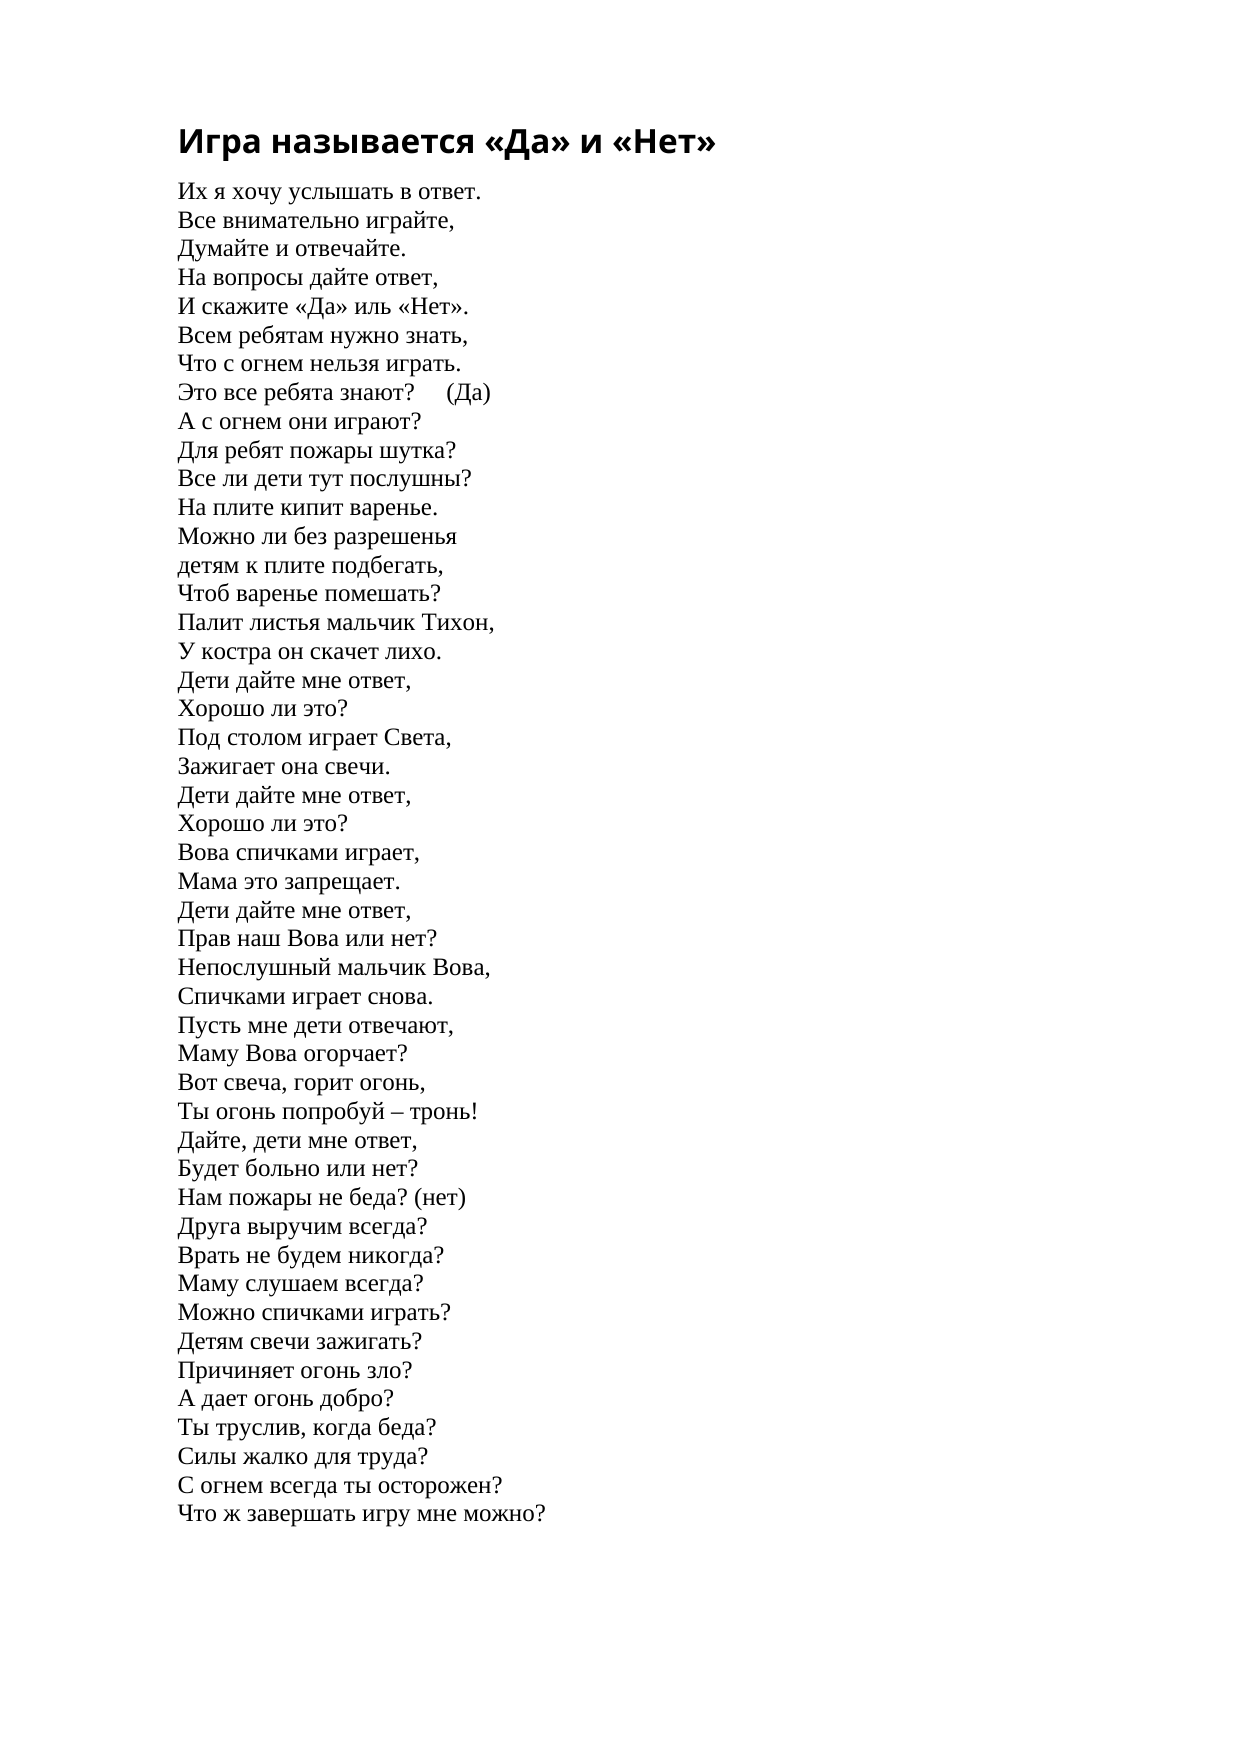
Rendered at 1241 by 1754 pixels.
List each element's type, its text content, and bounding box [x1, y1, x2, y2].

text Зажигает она свечи. [177, 751, 1152, 780]
text Игра называется «Да» и «Нет» [177, 118, 1152, 163]
text Детям свечи зажигать? [177, 1326, 1152, 1355]
text Врать не будем никогда? [177, 1240, 1152, 1268]
text Все внимательно играйте, [177, 205, 1152, 233]
text Пусть мне дети отвечают, [177, 1010, 1152, 1038]
text Чтоб варенье помешать? [177, 578, 1152, 607]
text Дети дайте мне ответ, [177, 780, 1152, 808]
text Вова спичками играет, [177, 837, 1152, 866]
text Что ж завершать игру мне можно? [177, 1498, 1152, 1527]
text И скажите «Да» иль «Нет». [177, 291, 1152, 320]
text Маму слушаем всегда? [177, 1268, 1152, 1297]
text Палит листья мальчик Тихон, [177, 607, 1152, 636]
text Силы жалко для труда? [177, 1441, 1152, 1470]
text детям к плите подбегать, [177, 550, 1152, 578]
text Дети дайте мне ответ, [177, 665, 1152, 693]
text Дети дайте мне ответ, [177, 895, 1152, 923]
text Ты труслив, когда беда? [177, 1412, 1152, 1441]
text Хорошо ли это? [177, 808, 1152, 837]
text У костра он скачет лихо. [177, 636, 1152, 665]
text Думайте и отвечайте. [177, 233, 1152, 262]
text А с огнем они играют? [177, 406, 1152, 435]
text Будет больно или нет? [177, 1153, 1152, 1182]
text Хорошо ли это? [177, 693, 1152, 722]
text Вот свеча, горит огонь, [177, 1067, 1152, 1096]
text Маму Вова огорчает? [177, 1038, 1152, 1067]
text Непослушный мальчик Вова, [177, 952, 1152, 981]
text С огнем всегда ты осторожен? [177, 1470, 1152, 1498]
text Их я хочу услышать в ответ. [177, 176, 1152, 205]
text Мама это запрещает. [177, 866, 1152, 895]
text Ты огонь попробуй – тронь! [177, 1096, 1152, 1125]
text Все ли дети тут послушны? [177, 463, 1152, 492]
text Можно спичками играть? [177, 1297, 1152, 1326]
text Причиняет огонь зло? [177, 1355, 1152, 1383]
text Под столом играет Света, [177, 722, 1152, 751]
text Друга выручим всегда? [177, 1211, 1152, 1240]
text Для ребят пожары шутка? [177, 435, 1152, 463]
text Нам пожары не беда? (нет) [177, 1182, 1152, 1211]
text На вопросы дайте ответ, [177, 262, 1152, 291]
text Что с огнем нельзя играть. [177, 348, 1152, 377]
text Всем ребятам нужно знать, [177, 320, 1152, 348]
text Прав наш Вова или нет? [177, 923, 1152, 952]
text А дает огонь добро? [177, 1383, 1152, 1412]
text Можно ли без разрешенья [177, 521, 1152, 550]
text Дайте, дети мне ответ, [177, 1125, 1152, 1153]
text На плите кипит варенье. [177, 492, 1152, 521]
text Спичками играет снова. [177, 981, 1152, 1010]
text Это все ребята знают? (Да) [177, 377, 1152, 406]
